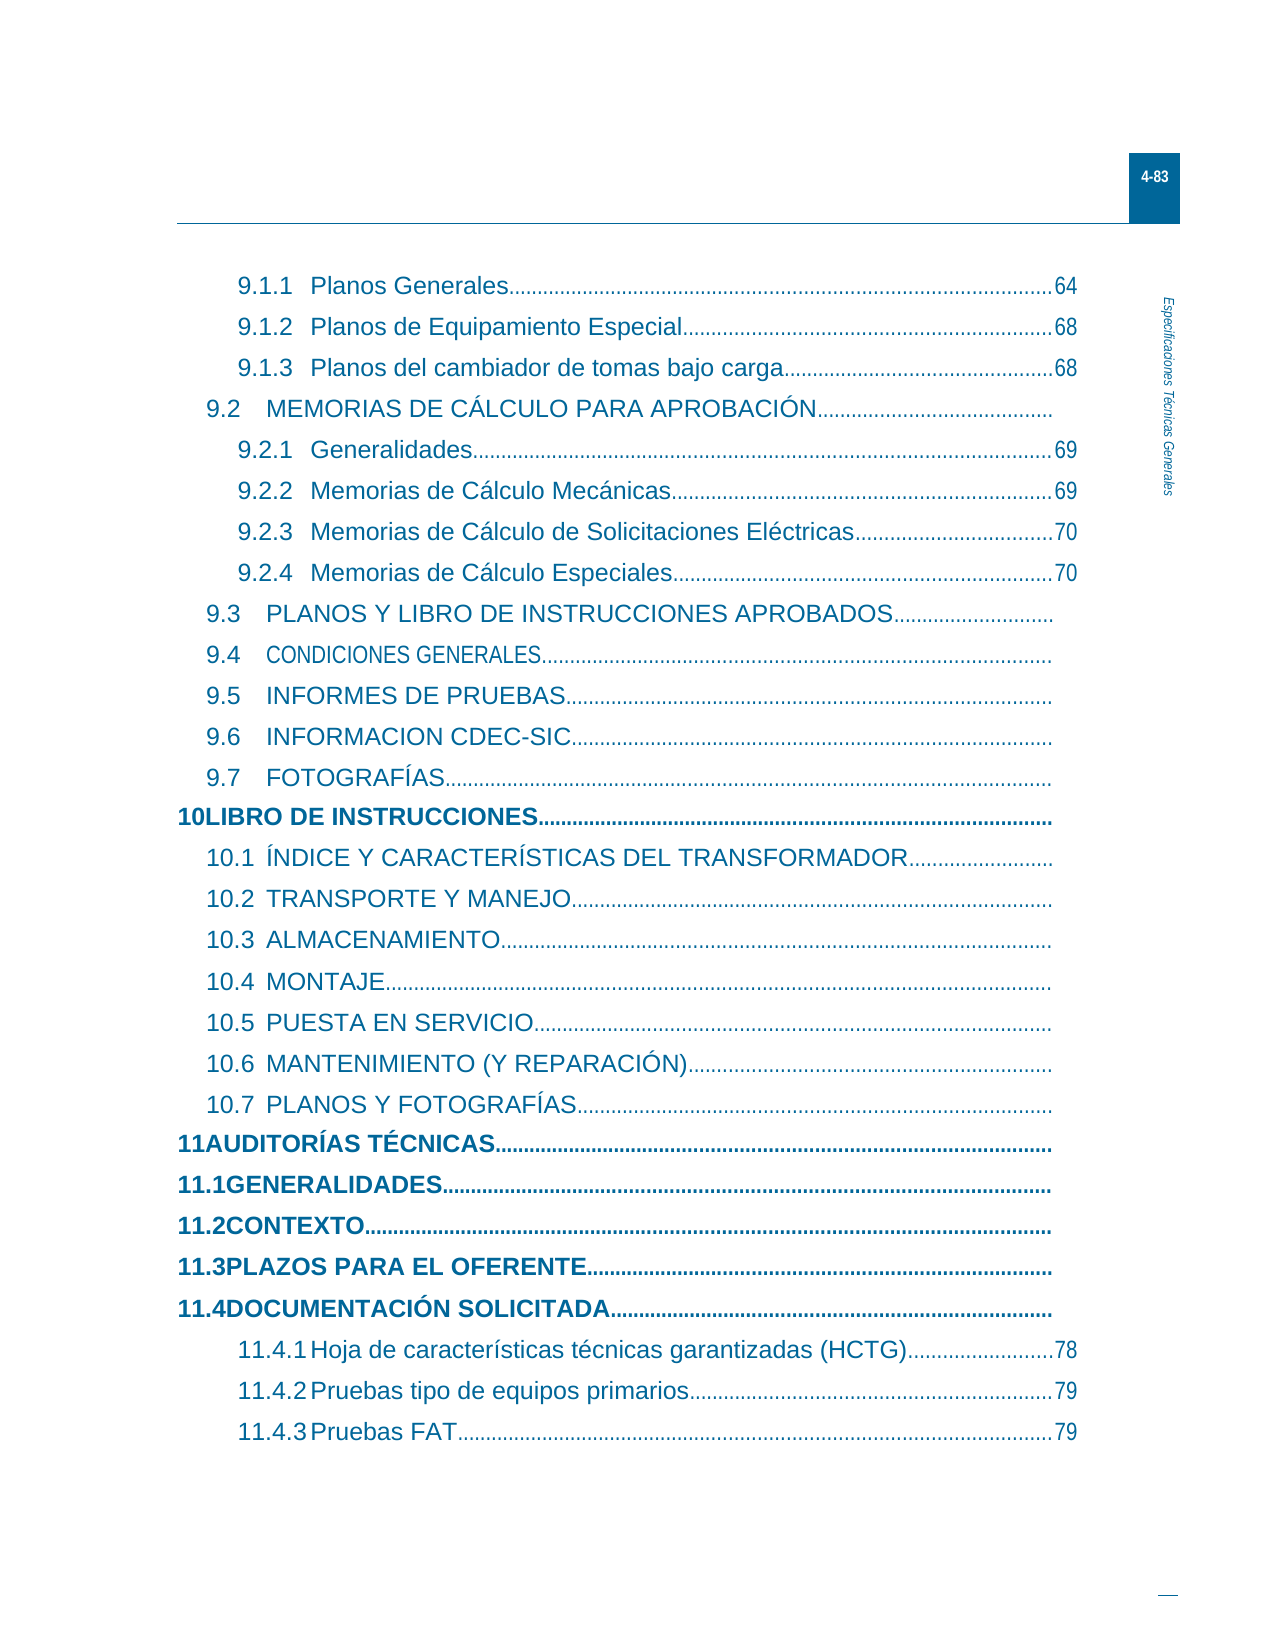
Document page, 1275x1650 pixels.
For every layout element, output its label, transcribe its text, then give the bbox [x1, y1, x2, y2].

text 9.2.2 Memorias de Cálculo Mecánicas 69 [237, 476, 1098, 504]
text 10.7 Planos y Fotografías 76 [206, 1089, 1019, 1118]
text 10.4 Montaje 74 [206, 966, 1019, 995]
text 11AUDITORÍAS TÉCNICAS 76 [177, 1128, 1019, 1157]
text 9.2 Memorias de Cálculo para Aprobación 69 [206, 394, 1019, 422]
text 10.1 Índice y Características del Transformador 73 [206, 843, 1019, 872]
text 9.1.2 Planos de Equipamiento Especial 68 [237, 312, 1098, 340]
text 11.4.1 Hoja de características técnicas garantizadas (HCTG) 78 [237, 1335, 1098, 1363]
text 9.2.1 Generalidades 69 [237, 435, 1098, 463]
text 9.4 CONDICIONES GENERALES 71 [206, 640, 1019, 669]
text 11.4.2 Pruebas tipo de equipos primarios 79 [237, 1376, 1098, 1404]
text 9.2.4 Memorias de Cálculo Especiales 70 [237, 558, 1098, 587]
text 11.1Generalidades 76 [177, 1170, 1019, 1198]
text 9.6 Informacion cdec-sic 72 [206, 722, 1019, 751]
text 10.2 Transporte y manejo 73 [206, 884, 1019, 913]
text 10.6 Mantenimiento (y reparación) 75 [206, 1048, 1019, 1077]
text 10.3 Almacenamiento 73 [206, 925, 1019, 954]
text 11.3Plazos para el oferente 77 [177, 1252, 1019, 1281]
text 10LIBRO DE INSTRUCCIONES 72 [177, 802, 1019, 831]
text 9.1.3 Planos del cambiador de tomas bajo carga 68 [237, 353, 1098, 381]
text 9.2.3 Memorias de Cálculo de Solicitaciones Eléctricas 70 [237, 517, 1098, 546]
text 9.1.1 Planos Generales 64 [237, 271, 1098, 299]
text 11.4.3 Pruebas FAT 79 [237, 1417, 1098, 1446]
text 10.5 Puesta en Servicio 75 [206, 1007, 1019, 1036]
text 9.7 Fotografías 72 [206, 763, 1019, 792]
text 9.3 Planos y Libro de Instrucciones Aprobados 71 [206, 599, 1019, 628]
text 9.5 Informes de Pruebas 72 [206, 681, 1019, 710]
text 11.4Documentación solicitada 78 [177, 1293, 1019, 1322]
text 11.2Contexto 77 [177, 1211, 1019, 1240]
